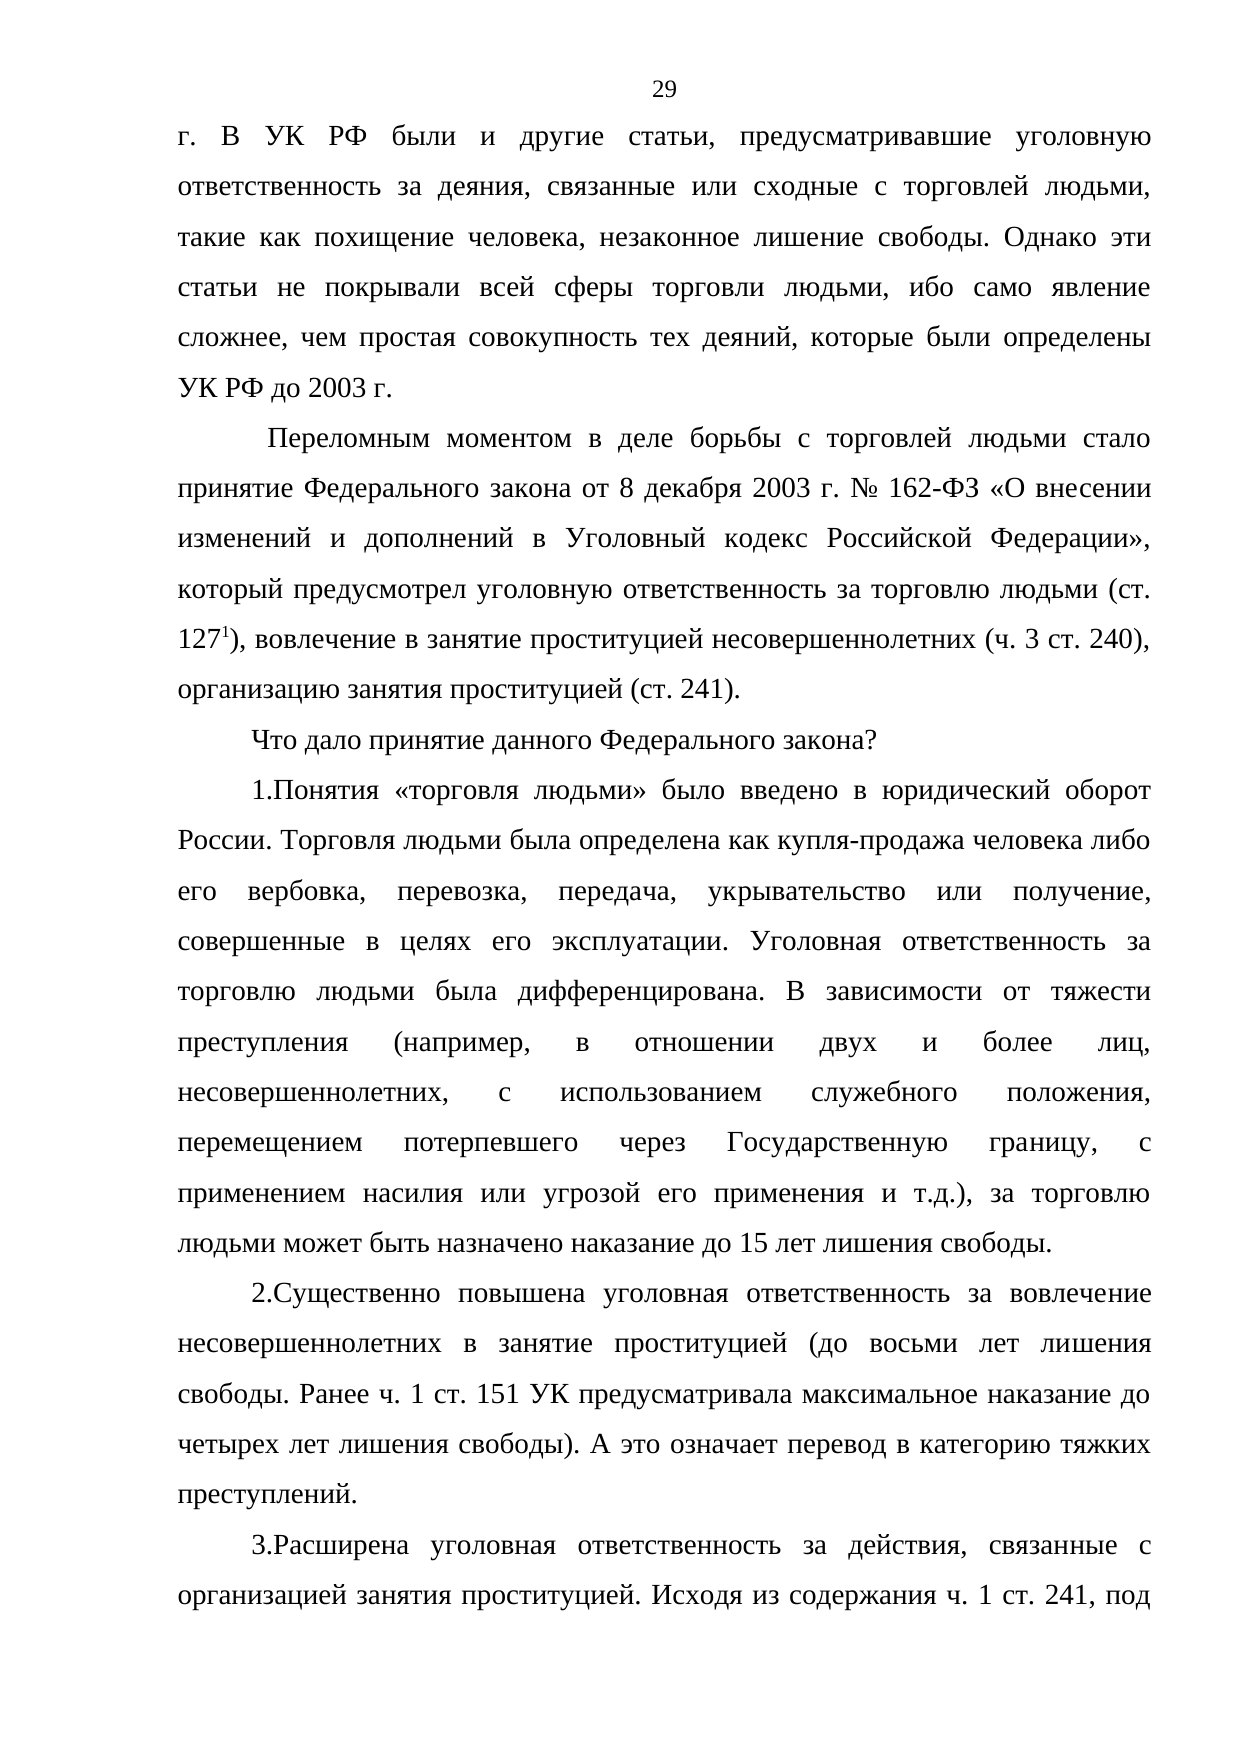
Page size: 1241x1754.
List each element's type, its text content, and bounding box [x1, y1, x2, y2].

text 1.Понятия «торговля людьми» было введено в юридический оборот России. Торговля людьми была определена как купля-продажа человека либо его вербовка, перевозка, передача, укрывательство или получение, совершенные в целях его эксплуатации. Уголовная ответственность за торговлю людьми была дифференцирована. В зависимости от тяжести преступления (например, в отношении двух и более лиц, несовершеннолетних, с использованием служебного положения, перемещением потерпевшего через Государственную границу, с применением насилия или угрозой его применения и т.д.), за торговлю людьми может быть назначено наказание до 15 лет лишения свободы. [177, 772, 1152, 1258]
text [177, 1527, 1152, 1611]
text Переломным моментом в деле борьбы с торговлей людьми стало принятие Федерального закона от 8 декабря . № 162-ФЗ «О внесении изменений и дополнений в Уголовный кодекс Российской Федерации», который предусмотрел уголовную ответственность за торговлю людьми (ст. 1271), вовлечение в занятие проституцией несовершеннолетних (ч. 3 ст. 240), организацию занятия проституцией (ст. 241). [177, 420, 1152, 705]
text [177, 118, 1152, 403]
text 2.Существенно повышена уголовная ответственность за вовлечение несовершеннолетних в занятие проституцией (до восьми лет лишения свободы. Ранее ч. 1 ст. 151 УК предусматривала максимальное наказание до четырех лет лишения свободы). А это означает перевод в категорию тяжких преступлений. [177, 1275, 1152, 1510]
text Что дало принятие данного Федерального закона? [177, 722, 1152, 755]
